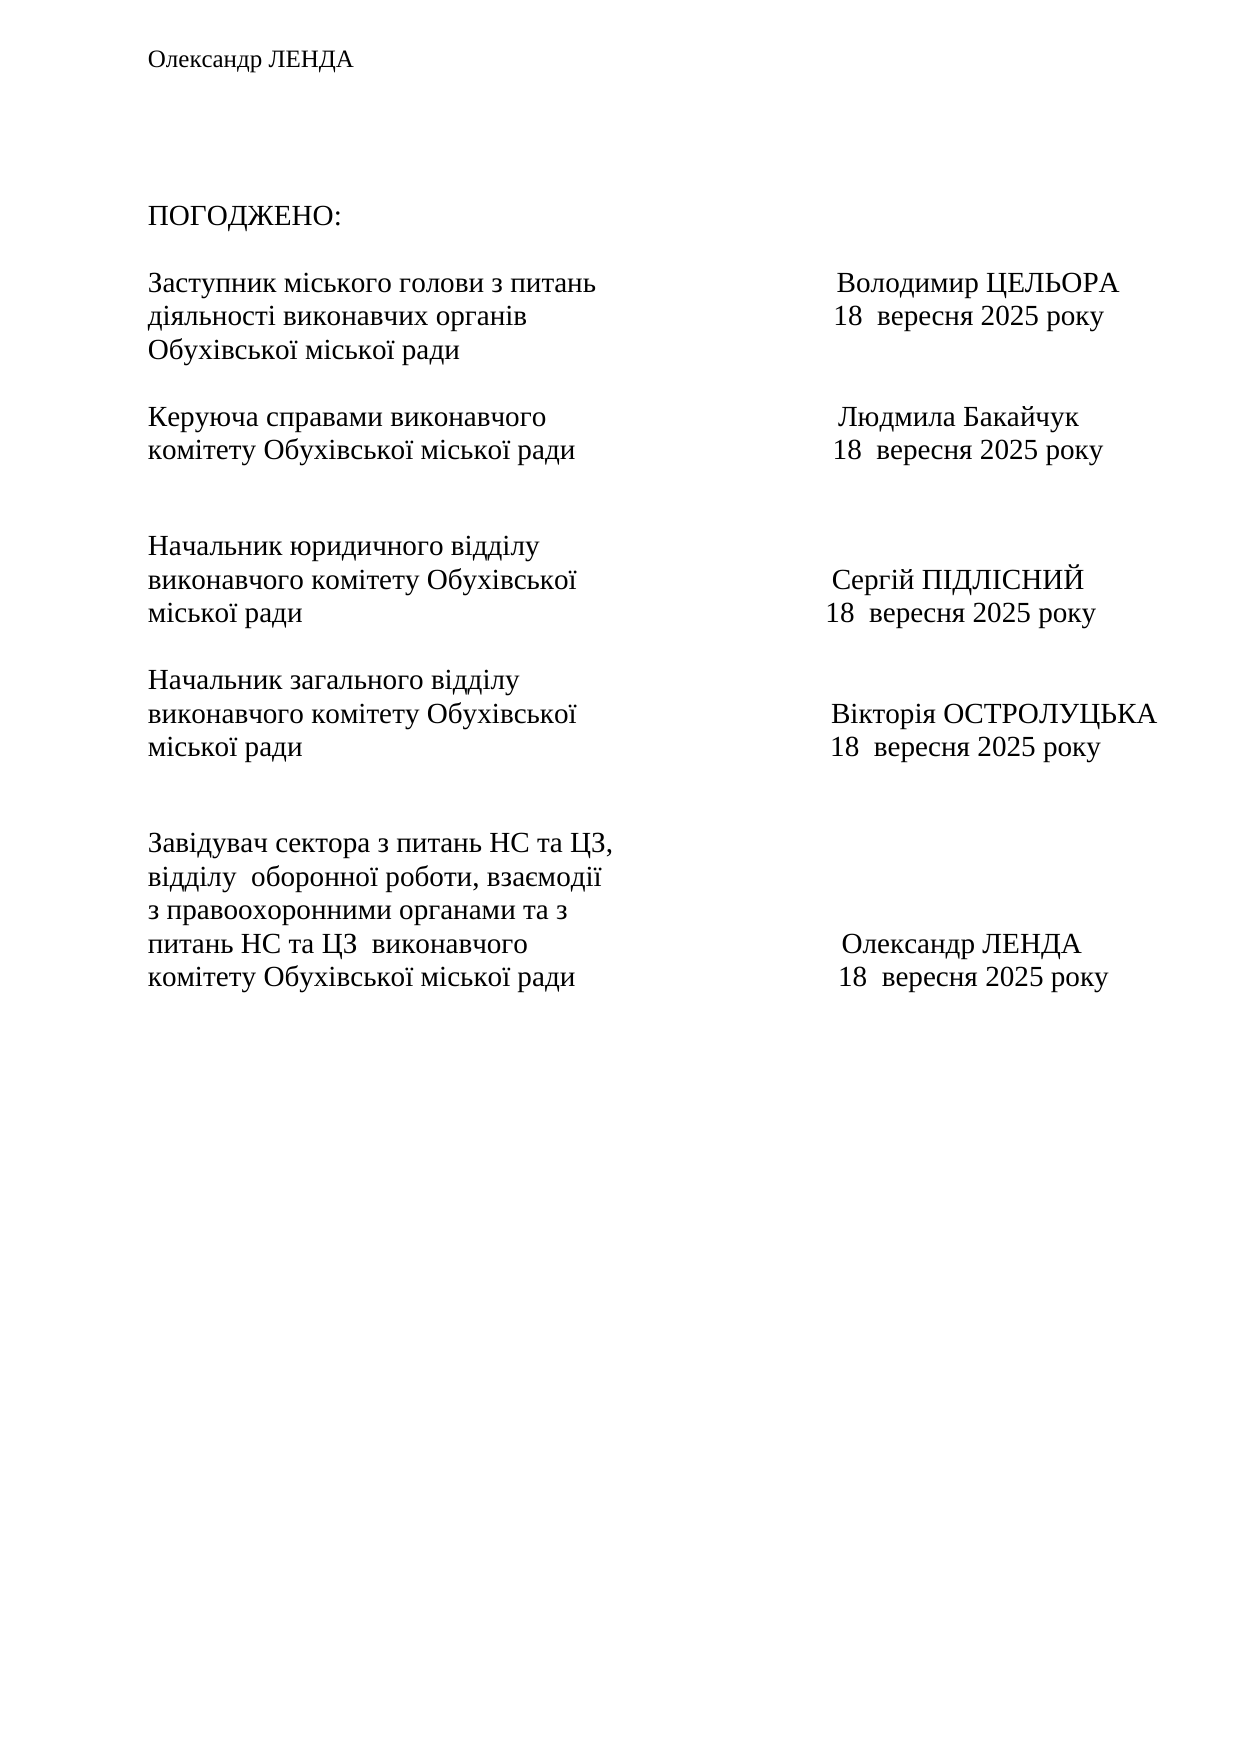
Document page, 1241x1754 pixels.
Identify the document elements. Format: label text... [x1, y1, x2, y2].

text діяльності виконавчих органів 18 вересня 2025 року [148, 298, 1181, 332]
text Начальник загального відділу [148, 662, 1181, 696]
text Обухівської міської ради [148, 332, 1181, 365]
text виконавчого комітету Обухівської Вікторія ОСТРОЛУЦЬКА [148, 696, 1181, 729]
text виконавчого комітету Обухівської Сергій ПІДЛІСНИЙ [148, 562, 1181, 595]
text Керуюча справами виконавчого Людмила Бакайчук [148, 399, 1181, 432]
text Начальник юридичного відділу [148, 528, 1181, 562]
text ПОГОДЖЕНО: [148, 198, 1181, 231]
text Заступник міського голови з питань Володимир ЦЕЛЬОРА [148, 265, 1181, 298]
text комітету Обухівської міської ради 18 вересня 2025 року [148, 959, 1181, 993]
text міської ради 18 вересня 2025 року [148, 729, 1181, 763]
text з правоохоронними органами та з [148, 892, 1181, 926]
text міської ради 18 вересня 2025 року [148, 595, 1181, 629]
text комітету Обухівської міської ради 18 вересня 2025 року [148, 432, 1181, 466]
text Олександр ЛЕНДА [148, 44, 1181, 73]
text відділу оборонної роботи, взаємодії [148, 859, 1181, 892]
text Завідувач сектора з питань НС та ЦЗ, [148, 825, 1181, 859]
text питань НС та ЦЗ виконавчого Олександр ЛЕНДА [148, 926, 1181, 959]
